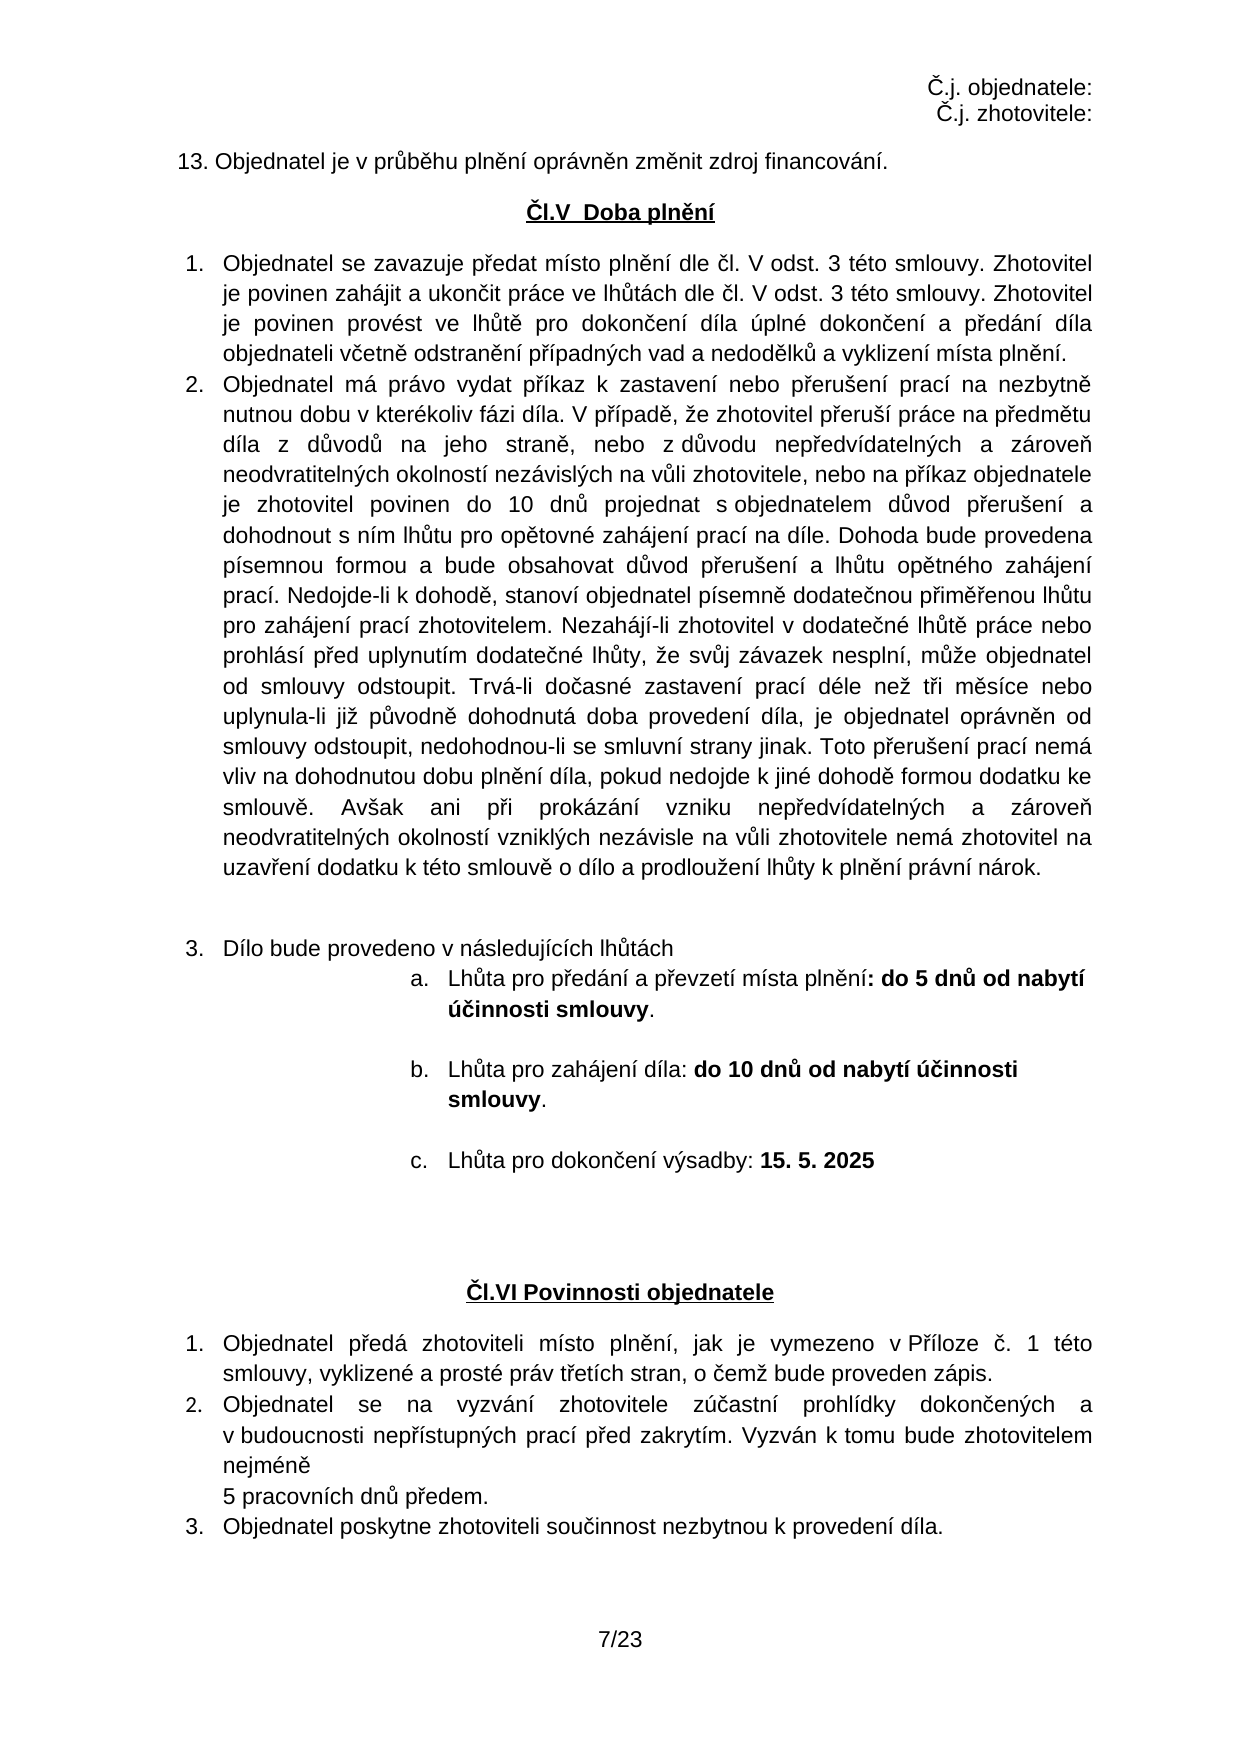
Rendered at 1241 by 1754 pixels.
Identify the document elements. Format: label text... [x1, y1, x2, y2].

list Objednatel je v průběhu plnění oprávněn změnit zdroj financování. [177, 148, 1093, 174]
list Lhůta pro dokončení výsadby: 15. 5. 2025 [410, 1147, 1093, 1173]
text Čl.V Doba plnění [148, 199, 1093, 225]
list Objednatel se na vyzvání zhotovitele zúčastní prohlídky dokončených a v budoucnosti nepřístupných prací před zakrytím. Vyzván k tomu bude zhotovitelem nejméně 5 pracovních dnů předem. [185, 1390, 1093, 1509]
list Objednatel předá zhotoviteli místo plnění, jak je vymezeno v Příloze č. 1 této smlouvy, vyklizené a prosté práv třetích stran, o čemž bude proveden zápis. [185, 1330, 1093, 1386]
text Čl.VI Povinnosti objednatele [148, 1279, 1093, 1305]
list Lhůta pro předání a převzetí místa plnění: do 5 dnů od nabytí účinnosti smlouvy. [410, 965, 1093, 1022]
list Objednatel má právo vydat příkaz k zastavení nebo přerušení prací na nezbytně nutnou dobu v kterékoliv fázi díla. V případě, že zhotovitel přeruší práce na předmětu díla z důvodů na jeho straně, nebo z důvodu nepředvídatelných a zároveň neodvratitelných okolností nezávislých na vůli zhotovitele, nebo na příkaz objednatele je zhotovitel povinen do 10 dnů projednat s objednatelem důvod přerušení a dohodnout s ním lhůtu pro opětovné zahájení prací na díle. Dohoda bude provedena písemnou formou a bude obsahovat důvod přerušení a lhůtu opětného zahájení prací. Nedojde-li k dohodě, stanoví objednatel písemně dodatečnou přiměřenou lhůtu pro zahájení prací zhotovitelem. Nezahájí-li zhotovitel v dodatečné lhůtě práce nebo prohlásí před uplynutím dodatečné lhůty, že svůj závazek nesplní, může objednatel od smlouvy odstoupit. Trvá-li dočasné zastavení prací déle než tři měsíce nebo uplynula-li již původně dohodnutá doba provedení díla, je objednatel oprávněn od smlouvy odstoupit, nedohodnou-li se smluvní strany jinak. Toto přerušení prací nemá vliv na dohodnutou dobu plnění díla, pokud nedojde k jiné dohodě formou dodatku ke smlouvě. Avšak ani při prokázání vzniku nepředvídatelných a zároveň neodvratitelných okolností vzniklých nezávisle na vůli zhotovitele nemá zhotovitel na uzavření dodatku k této smlouvě o dílo a prodloužení lhůty k plnění právní nárok. [185, 371, 1093, 880]
list Dílo bude provedeno v následujících lhůtách [185, 935, 1093, 961]
list Objednatel se zavazuje předat místo plnění dle čl. V odst. 3 této smlouvy. Zhotovitel je povinen zahájit a ukončit práce ve lhůtách dle čl. V odst. 3 této smlouvy. Zhotovitel je povinen provést ve lhůtě pro dokončení díla úplné dokončení a předání díla objednateli včetně odstranění případných vad a nedodělků a vyklizení místa plnění. [185, 250, 1093, 367]
list Lhůta pro zahájení díla: do 10 dnů od nabytí účinnosti smlouvy. [410, 1056, 1093, 1112]
list Objednatel poskytne zhotoviteli součinnost nezbytnou k provedení díla. [185, 1513, 1093, 1539]
